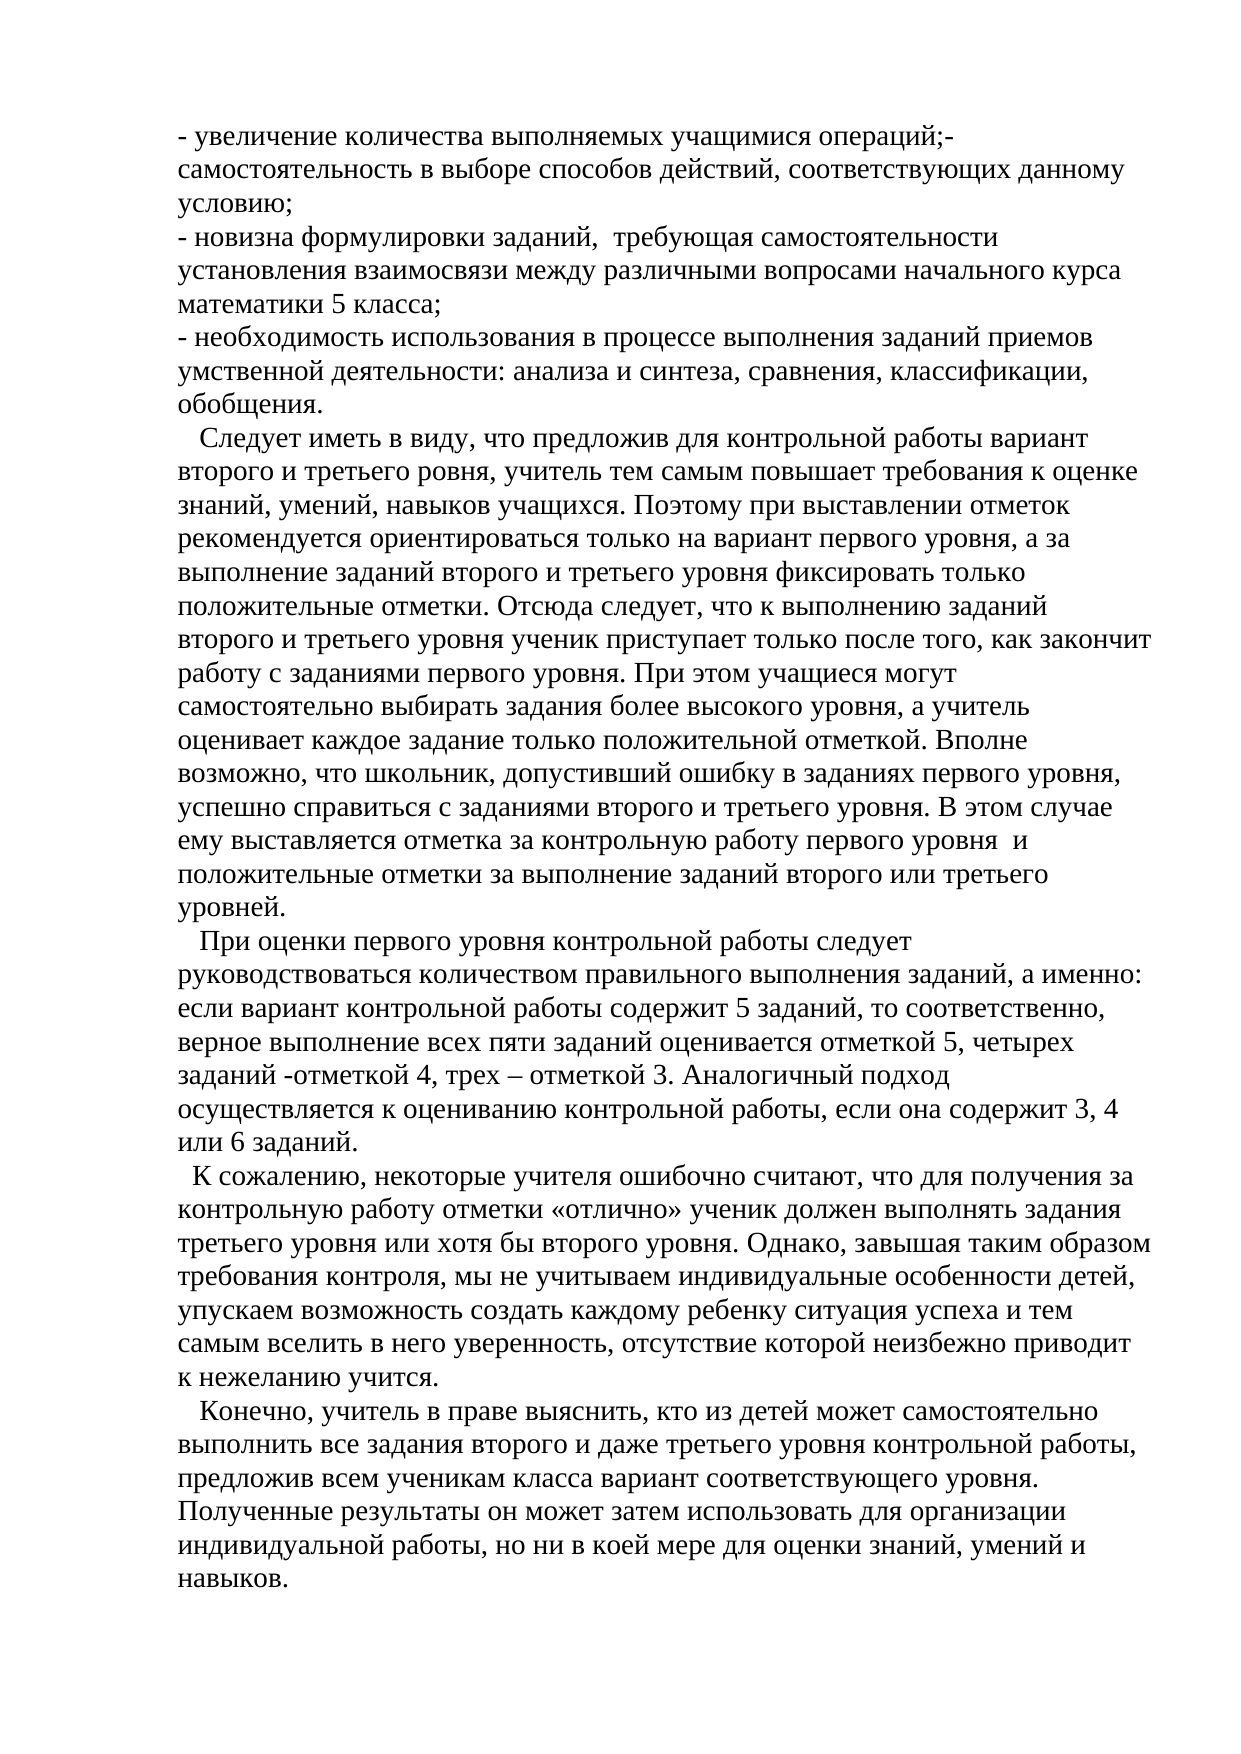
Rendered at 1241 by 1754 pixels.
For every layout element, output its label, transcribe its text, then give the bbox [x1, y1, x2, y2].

text - увеличение количества выполняемых учащимися операций;- самостоятельность в выборе способов действий, соответствующих данному условию; [177, 118, 1152, 219]
text При оценки первого уровня контрольной работы следует руководствоваться количеством правильного выполнения заданий, а именно: если вариант контрольной работы содержит 5 заданий, то соответственно, верное выполнение всех пяти заданий оценивается отметкой 5, четырех заданий -отметкой 4, трех – отметкой 3. Аналогичный подход осуществляется к оцениванию контрольной работы, если она содержит 3, 4 или 6 заданий. [177, 923, 1152, 1158]
text - необходимость использования в процессе выполнения заданий приемов умственной деятельности: анализа и синтеза, сравнения, классификации, обобщения. [177, 319, 1152, 420]
text К сожалению, некоторые учителя ошибочно считают, что для получения за контрольную работу отметки «отлично» ученик должен выполнять задания третьего уровня или хотя бы второго уровня. Однако, завышая таким образом требования контроля, мы не учитываем индивидуальные особенности детей, упускаем возможность создать каждому ребенку ситуация успеха и тем самым вселить в него уверенность, отсутствие которой неизбежно приводит к нежеланию учится. [177, 1158, 1152, 1393]
text Следует иметь в виду, что предложив для контрольной работы вариант второго и третьего ровня, учитель тем самым повышает требования к оценке знаний, умений, навыков учащихся. Поэтому при выставлении отметок рекомендуется ориентироваться только на вариант первого уровня, а за выполнение заданий второго и третьего уровня фиксировать только положительные отметки. Отсюда следует, что к выполнению заданий второго и третьего уровня ученик приступает только после того, как закончит работу с заданиями первого уровня. При этом учащиеся могут самостоятельно выбирать задания более высокого уровня, а учитель оценивает каждое задание только положительной отметкой. Вполне возможно, что школьник, допустивший ошибку в заданиях первого уровня, успешно справиться с заданиями второго и третьего уровня. В этом случае ему выставляется отметка за контрольную работу первого уровня и положительные отметки за выполнение заданий второго или третьего уровней. [177, 420, 1152, 923]
text - новизна формулировки заданий, требующая самостоятельности установления взаимосвязи между различными вопросами начального курса математики 5 класса; [177, 219, 1152, 319]
text Конечно, учитель в праве выяснить, кто из детей может самостоятельно выполнить все задания второго и даже третьего уровня контрольной работы, предложив всем ученикам класса вариант соответствующего уровня. Полученные результаты он может затем использовать для организации индивидуальной работы, но ни в коей мере для оценки знаний, умений и навыков. [177, 1393, 1152, 1594]
